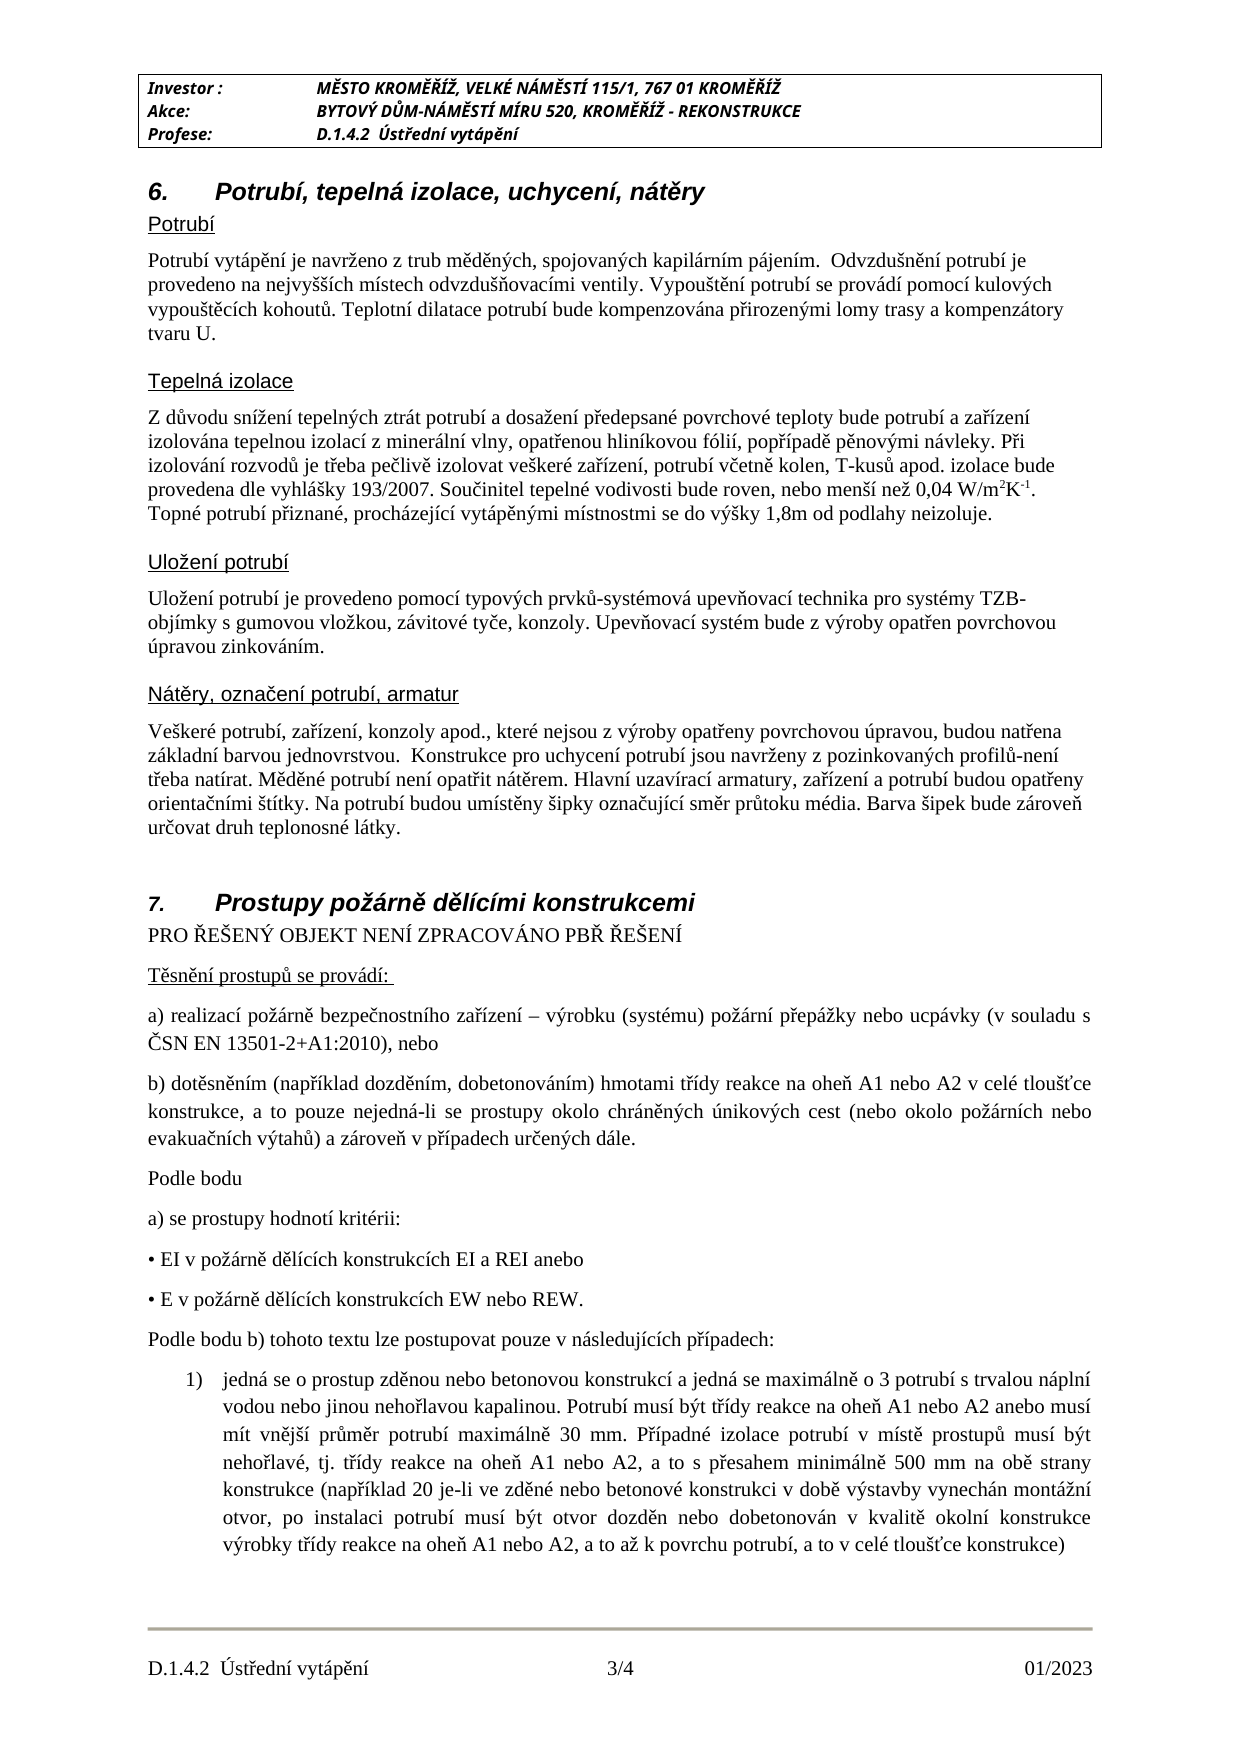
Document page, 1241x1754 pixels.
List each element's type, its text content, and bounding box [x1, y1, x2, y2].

text Z důvodu snížení tepelných ztrát potrubí a dosažení předepsané povrchové teploty bude potrubí a zařízení izolována tepelnou izolací z minerální vlny, opatřenou hliníkovou fólií, popřípadě pěnovými návleky. Při izolování rozvodů je třeba pečlivě izolovat veškeré zařízení, potrubí včetně kolen, T-kusů apod. izolace bude provedena dle vyhlášky 193/2007. Součinitel tepelné vodivosti bude roven, nebo menší než 0,04 W/m2K-1. [148, 405, 1093, 501]
text Uložení potrubí je provedeno pomocí typových prvků-systémová upevňovací technika pro systémy TZB- objímky s gumovou vložkou, závitové tyče, konzoly. Upevňovací systém bude z výroby opatřen povrchovou úpravou zinkováním. [148, 586, 1093, 658]
text Potrubí vytápění je navrženo z trub měděných, spojovaných kapilárním pájením. Odvzdušnění potrubí je provedeno na nejvyšších místech odvzdušňovacími ventily. Vypouštění potrubí se provádí pomocí kulových vypouštěcích kohoutů. Teplotní dilatace potrubí bude kompenzována přirozenými lomy trasy a kompenzátory tvaru U. [148, 248, 1093, 344]
text • EI v požárně dělících konstrukcích EI a REI anebo [148, 1246, 1093, 1271]
text Těsnění prostupů se provádí: [148, 963, 1093, 987]
subtitle Potrubí, tepelná izolace, uchycení, nátěry [148, 177, 1093, 206]
text b) dotěsněním (například dozděním, dobetonováním) hmotami třídy reakce na oheň A1 nebo A2 v celé tloušťce konstrukce, a to pouze nejedná-li se prostupy okolo chráněných únikových cest (nebo okolo požárních nebo evakuačních výtahů) a zároveň v případech určených dále. [148, 1071, 1093, 1150]
text • E v požárně dělících konstrukcích EW nebo REW. [148, 1287, 1093, 1311]
text Veškeré potrubí, zařízení, konzoly apod., které nejsou z výroby opatřeny povrchovou úpravou, budou natřena základní barvou jednovrstvou. Konstrukce pro uchycení potrubí jsou navrženy z pozinkovaných profilů-není třeba natírat. Měděné potrubí není opatřit nátěrem. Hlavní uzavírací armatury, zařízení a potrubí budou opatřeny orientačními štítky. Na potrubí budou umístěny šipky označující směr průtoku média. Barva šipek bude zároveň určovat druh teplonosné látky. [148, 719, 1093, 839]
text PRO ŘEŠENÝ OBJEKT NENÍ ZPRACOVÁNO PBŘ ŘEŠENÍ [148, 923, 1093, 947]
subtitle Tepelná izolace [148, 369, 1093, 393]
subtitle Nátěry, označení potrubí, armatur [148, 682, 1093, 706]
text Podle bodu [148, 1166, 1093, 1190]
subtitle Prostupy požárně dělícími konstrukcemi [148, 888, 1093, 917]
subtitle Uložení potrubí [148, 549, 1093, 573]
text a) se prostupy hodnotí kritérii: [148, 1206, 1093, 1230]
text Topné potrubí přiznané, procházející vytápěnými místnostmi se do výšky 1,8m od podlahy neizoluje. [148, 501, 1093, 525]
list jedná se o prostup zděnou nebo betonovou konstrukcí a jedná se maximálně o 3 potrubí s trvalou náplní vodou nebo jinou nehořlavou kapalinou. Potrubí musí být třídy reakce na oheň A1 nebo A2 anebo musí mít vnější průměr potrubí maximálně 30 mm. Případné izolace potrubí v místě prostupů musí být nehořlavé, tj. třídy reakce na oheň A1 nebo A2, a to s přesahem minimálně 500 mm na obě strany konstrukce (například 20 je-li ve zděné nebo betonové konstrukci v době výstavby vynechán montážní otvor, po instalaci potrubí musí být otvor dozděn nebo dobetonován v kvalitě okolní konstrukce výrobky třídy reakce na oheň A1 nebo A2, a to až k povrchu potrubí, a to v celé tloušťce konstrukce) [185, 1367, 1093, 1556]
text Podle bodu b) tohoto textu lze postupovat pouze v následujících případech: [148, 1327, 1093, 1351]
subtitle Potrubí [148, 212, 1093, 236]
text a) realizací požárně bezpečnostního zařízení – výrobku (systému) požární přepážky nebo ucpávky (v souladu s ČSN EN 13501-2+A1:2010), nebo [148, 1003, 1093, 1055]
